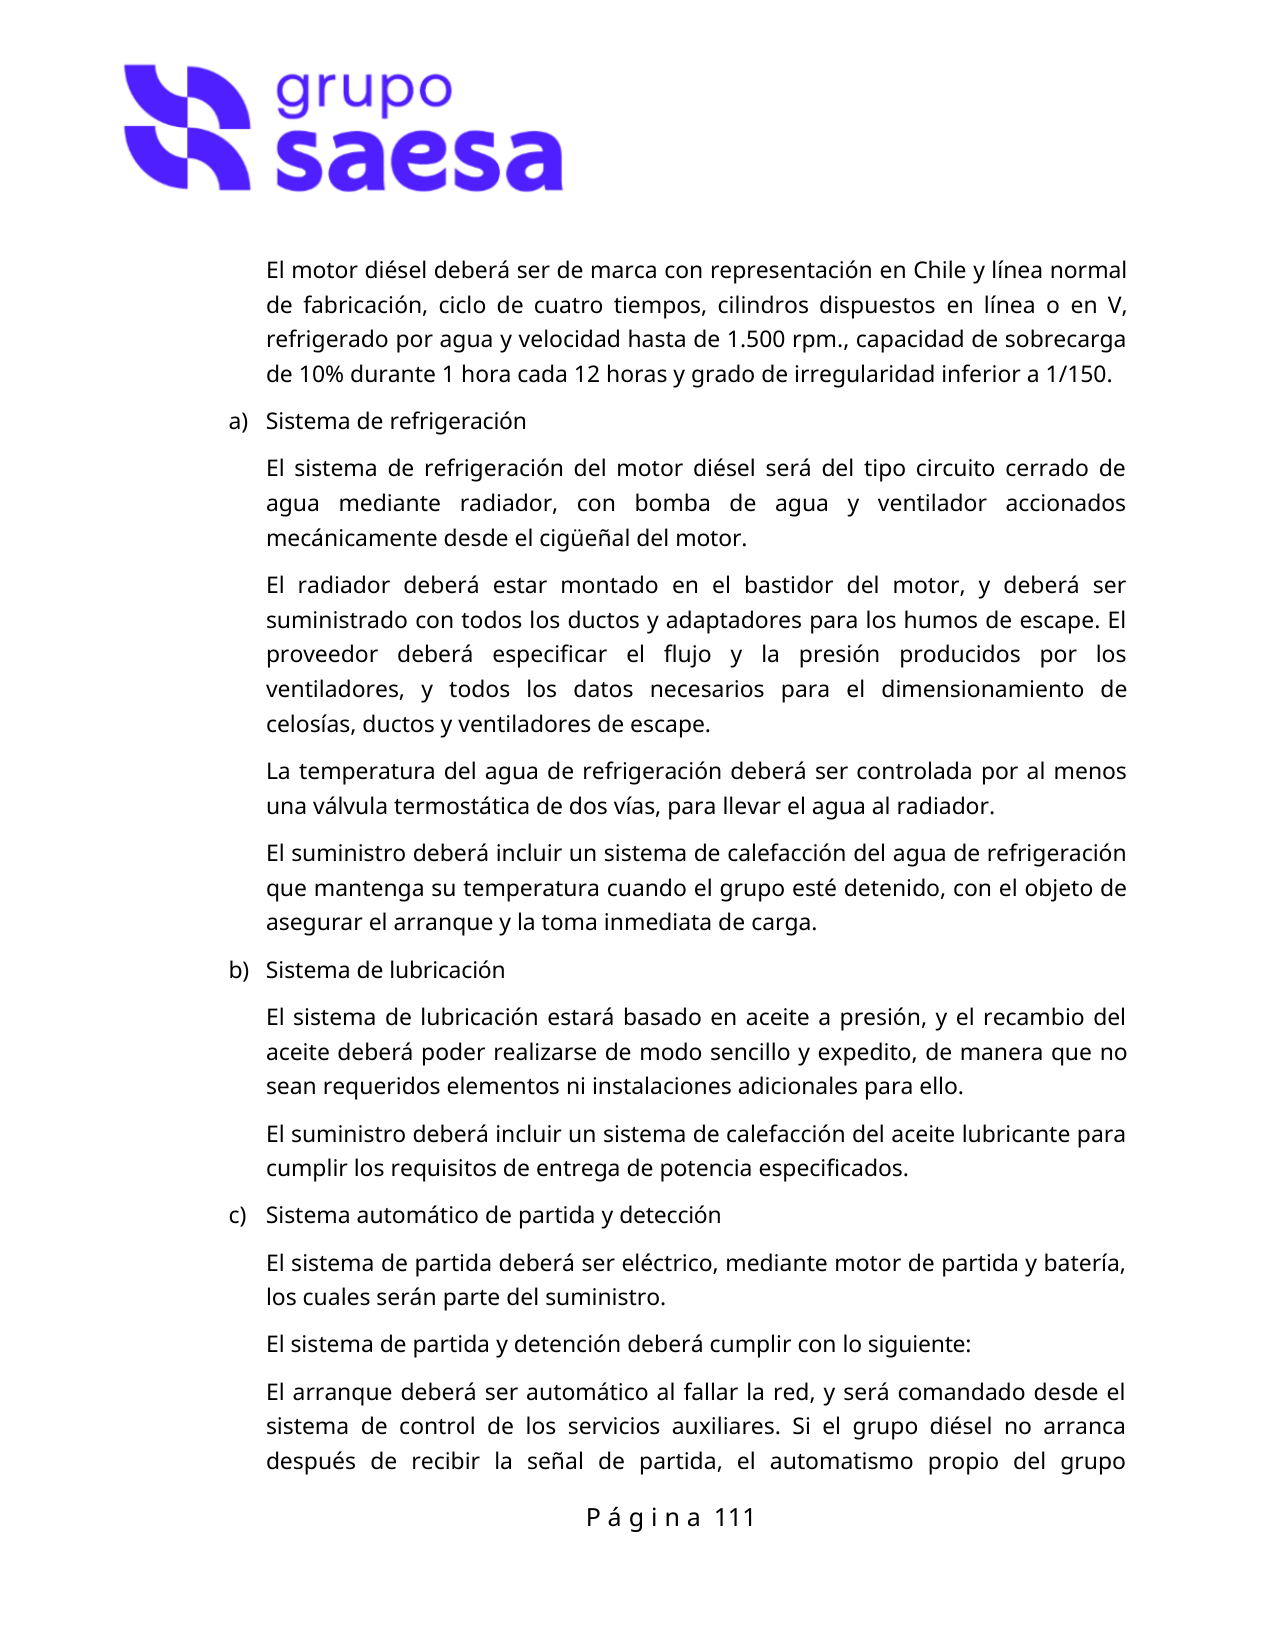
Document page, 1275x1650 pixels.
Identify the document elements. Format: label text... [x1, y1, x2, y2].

text El suministro deberá incluir un sistema de calefacción del aceite lubricante para cumplir los requisitos de entrega de potencia especificados. [266, 1117, 1128, 1183]
text El radiador deberá estar montado en el bastidor del motor, y deberá ser suministrado con todos los ductos y adaptadores para los humos de escape. El proveedor deberá especificar el flujo y la presión producidos por los ventiladores, y todos los datos necesarios para el dimensionamiento de celosías, ductos y ventiladores de escape. [266, 569, 1128, 739]
text El sistema de lubricación estará basado en aceite a presión, y el recambio del aceite deberá poder realizarse de modo sencillo y expedito, de manera que no sean requeridos elementos ni instalaciones adicionales para ello. [266, 1001, 1127, 1102]
list Sistema de refrigeración [228, 405, 1162, 437]
text El sistema de partida y detención deberá cumplir con lo siguiente: [266, 1328, 1162, 1360]
text El sistema de refrigeración del motor diésel será del tipo circuito cerrado de agua mediante radiador, con bomba de agua y ventilador accionados mecánicamente desde el cigüeñal del motor. [266, 452, 1128, 553]
text El sistema de partida deberá ser eléctrico, mediante motor de partida y batería, los cuales serán parte del suministro. [266, 1246, 1127, 1312]
text El suministro deberá incluir un sistema de calefacción del agua de refrigeración que mantenga su temperatura cuando el grupo esté detenido, con el objeto de asegurar el arranque y la toma inmediata de carga. [266, 837, 1128, 938]
picture [112, 55, 569, 196]
list Sistema de lubricación [228, 954, 1162, 985]
text El motor diésel deberá ser de marca con representación en Chile y línea normal de fabricación, ciclo de cuatro tiempos, cilindros dispuestos en línea o en V, refrigerado por agua y velocidad hasta de 1.500 rpm., capacidad de sobrecarga de 10% durante 1 hora cada 12 horas y grado de irregularidad inferior a 1/150. [266, 254, 1128, 389]
list Sistema automático de partida y detección [228, 1199, 1162, 1231]
text La temperatura del agua de refrigeración deberá ser controlada por al menos una válvula termostática de dos vías, para llevar el agua al radiador. [266, 755, 1128, 821]
